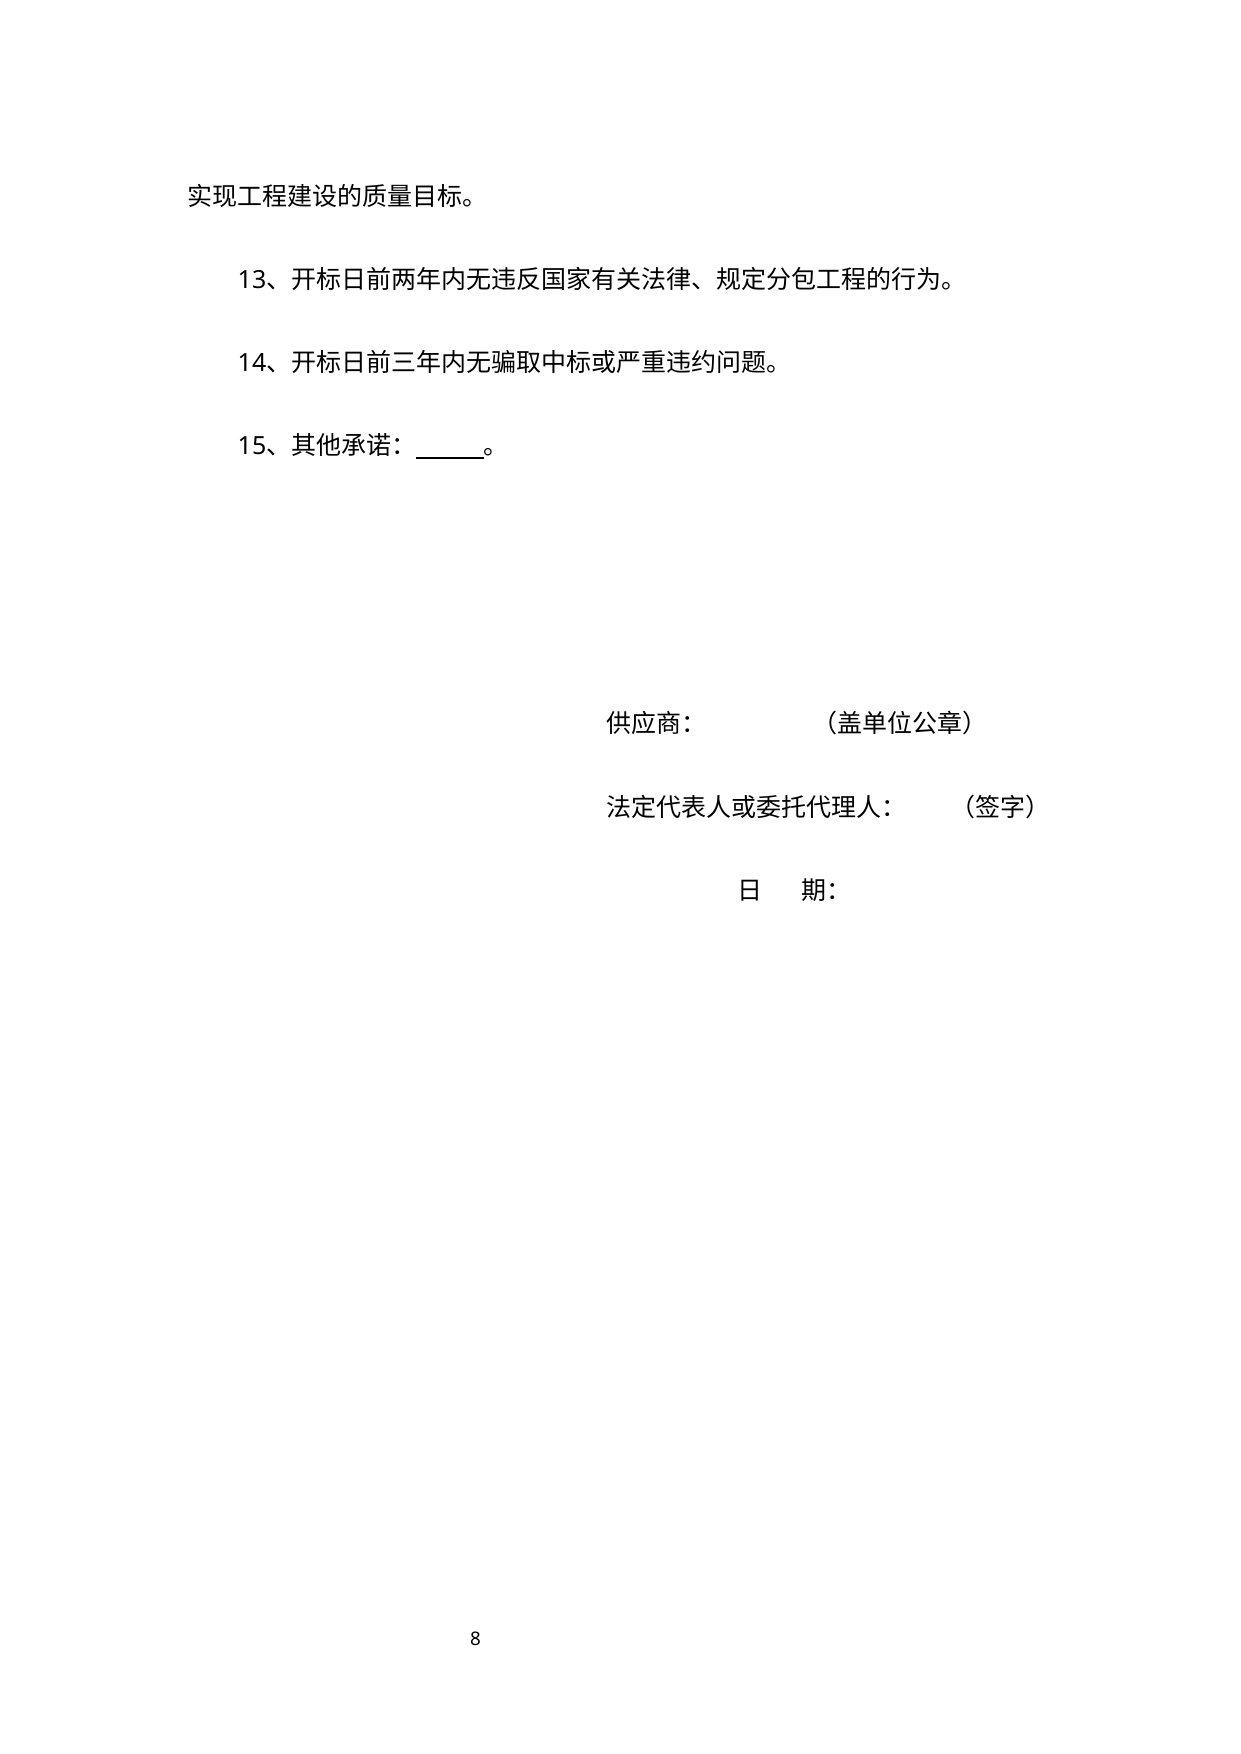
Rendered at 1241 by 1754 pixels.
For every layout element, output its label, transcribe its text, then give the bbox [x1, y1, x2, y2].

text 14、开标日前三年内无骗取中标或严重违约问题。 [187, 328, 1053, 393]
text 供应商： （盖单位公章） [268, 689, 1088, 754]
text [187, 162, 1053, 227]
text 法定代表人或委托代理人： （签字） [268, 773, 1088, 838]
text 日 期：附件四：异议函 [187, 856, 1226, 921]
text 13、开标日前两年内无违反国家有关法律、规定分包工程的行为。 [187, 245, 1053, 310]
text 15、其他承诺： 。 [187, 411, 1053, 476]
